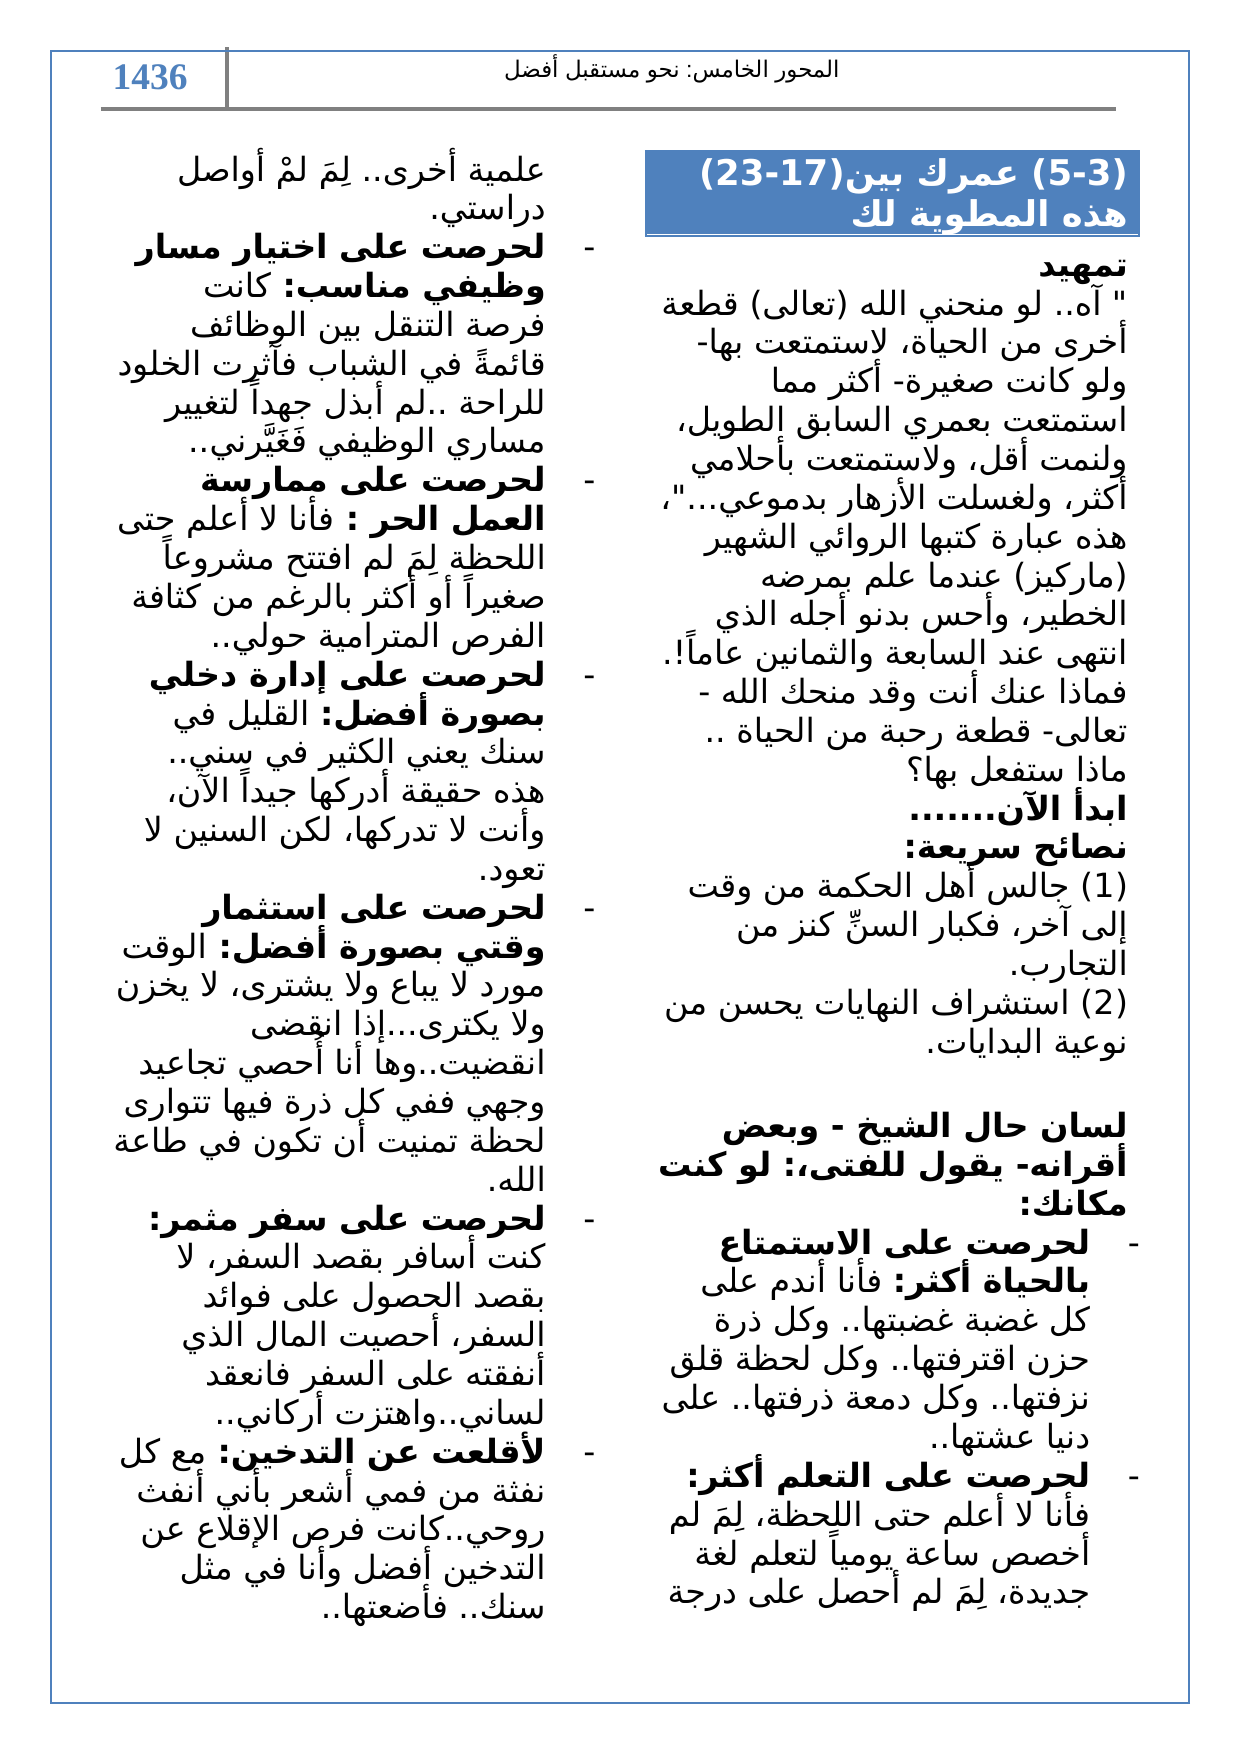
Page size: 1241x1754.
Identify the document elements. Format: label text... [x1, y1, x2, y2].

list لأقلعت عن التدخين: مع كل نفثة من فمي أشعر بأني أنفث روحي..كانت فرص الإقلاع عن التدخين أفضل وأنا في مثل سنك.. فأضعتها.. [112, 1432, 583, 1626]
text تمهيد [657, 245, 1128, 284]
text " آه.. لو منحني الله (تعالى) قطعة أخرى من الحياة، لاستمتعت بها- ولو كانت صغيرة- أكثر مما استمتعت بعمري السابق الطويل، ولنمت أقل، ولاستمتعت بأحلامي أكثر، ولغسلت الأزهار بدموعي..."، هذه عبارة كتبها الروائي الشهير (ماركيز) عندما علم بمرضه الخطير، وأحس بدنو أجله الذي انتهى عند السابعة والثمانين عاماً!. [657, 284, 1128, 673]
list لحرصت على سفر مثمر: كنت أسافر بقصد السفر، لا بقصد الحصول على فوائد السفر، أحصيت المال الذي أنفقته على السفر فانعقد لساني..واهتزت أركاني.. [112, 1199, 583, 1432]
list لحرصت على التعلم أكثر: فأنا لا أعلم حتى اللحظة، لِمَ لم أخصص ساعة يومياً لتعلم لغة جديدة، لِمَ لم أحصل على درجة علمية أخرى.. لِمَ لمْ أواصل دراستي. [657, 1456, 1128, 1612]
text نصائح سريعة: [657, 828, 1128, 867]
text فماذا عنك أنت وقد منحك الله -تعالى- قطعة رحبة من الحياة .. ماذا ستفعل بها؟ [657, 673, 1128, 789]
text (1) جالس أهل الحكمة من وقت إلى آخر، فكبار السنِّ كنز من التجارب. [657, 867, 1128, 983]
list لحرصت على التعلم أكثر: فأنا لا أعلم حتى اللحظة، لِمَ لم أخصص ساعة يومياً لتعلم لغة جديدة، لِمَ لم أحصل على درجة علمية أخرى.. لِمَ لمْ أواصل دراستي. [112, 150, 583, 228]
list لحرصت على استثمار وقتي بصورة أفضل: الوقت مورد لا يباع ولا يشترى، لا يخزن ولا يكترى...إذا انقضى انقضيت..وها أنا أُحصي تجاعيد وجهي ففي كل ذرة فيها تتوارى لحظة تمنيت أن تكون في طاعة الله. [112, 888, 583, 1199]
text لسان حال الشيخ - وبعض أقرانه- يقول للفتى،: لو كنت مكانك: [657, 1107, 1128, 1223]
table_header (5-3) عمرك بين(17-23) هذه المطوية لك [647, 152, 1138, 234]
list لحرصت على الاستمتاع بالحياة أكثر: فأنا أندم على كل غضبة غضبتها.. وكل ذرة حزن اقترفتها.. وكل لحظة قلق نزفتها.. وكل دمعة ذرفتها.. على دنيا عشتها.. [657, 1223, 1128, 1456]
list لحرصت على ممارسة العمل الحر : فأنا لا أعلم حتى اللحظة لِمَ لم افتتح مشروعاً صغيراً أو أكثر بالرغم من كثافة الفرص المترامية حولي.. [112, 461, 583, 655]
list لحرصت على اختيار مسار وظيفي مناسب: كانت فرصة التنقل بين الوظائف قائمةً في الشباب فآثرت الخلود للراحة ..لم أبذل جهداً لتغيير مساري الوظيفي فَغَيَّرني.. [112, 228, 583, 461]
list لحرصت على إدارة دخلي بصورة أفضل: القليل في سنك يعني الكثير في سني.. هذه حقيقة أدركها جيداً الآن، وأنت لا تدركها، لكن السنين لا تعود. [112, 655, 583, 888]
text ابدأ الآن....... [657, 789, 1128, 828]
text (2) استشراف النهايات يحسن من نوعية البدايات. [657, 983, 1128, 1061]
